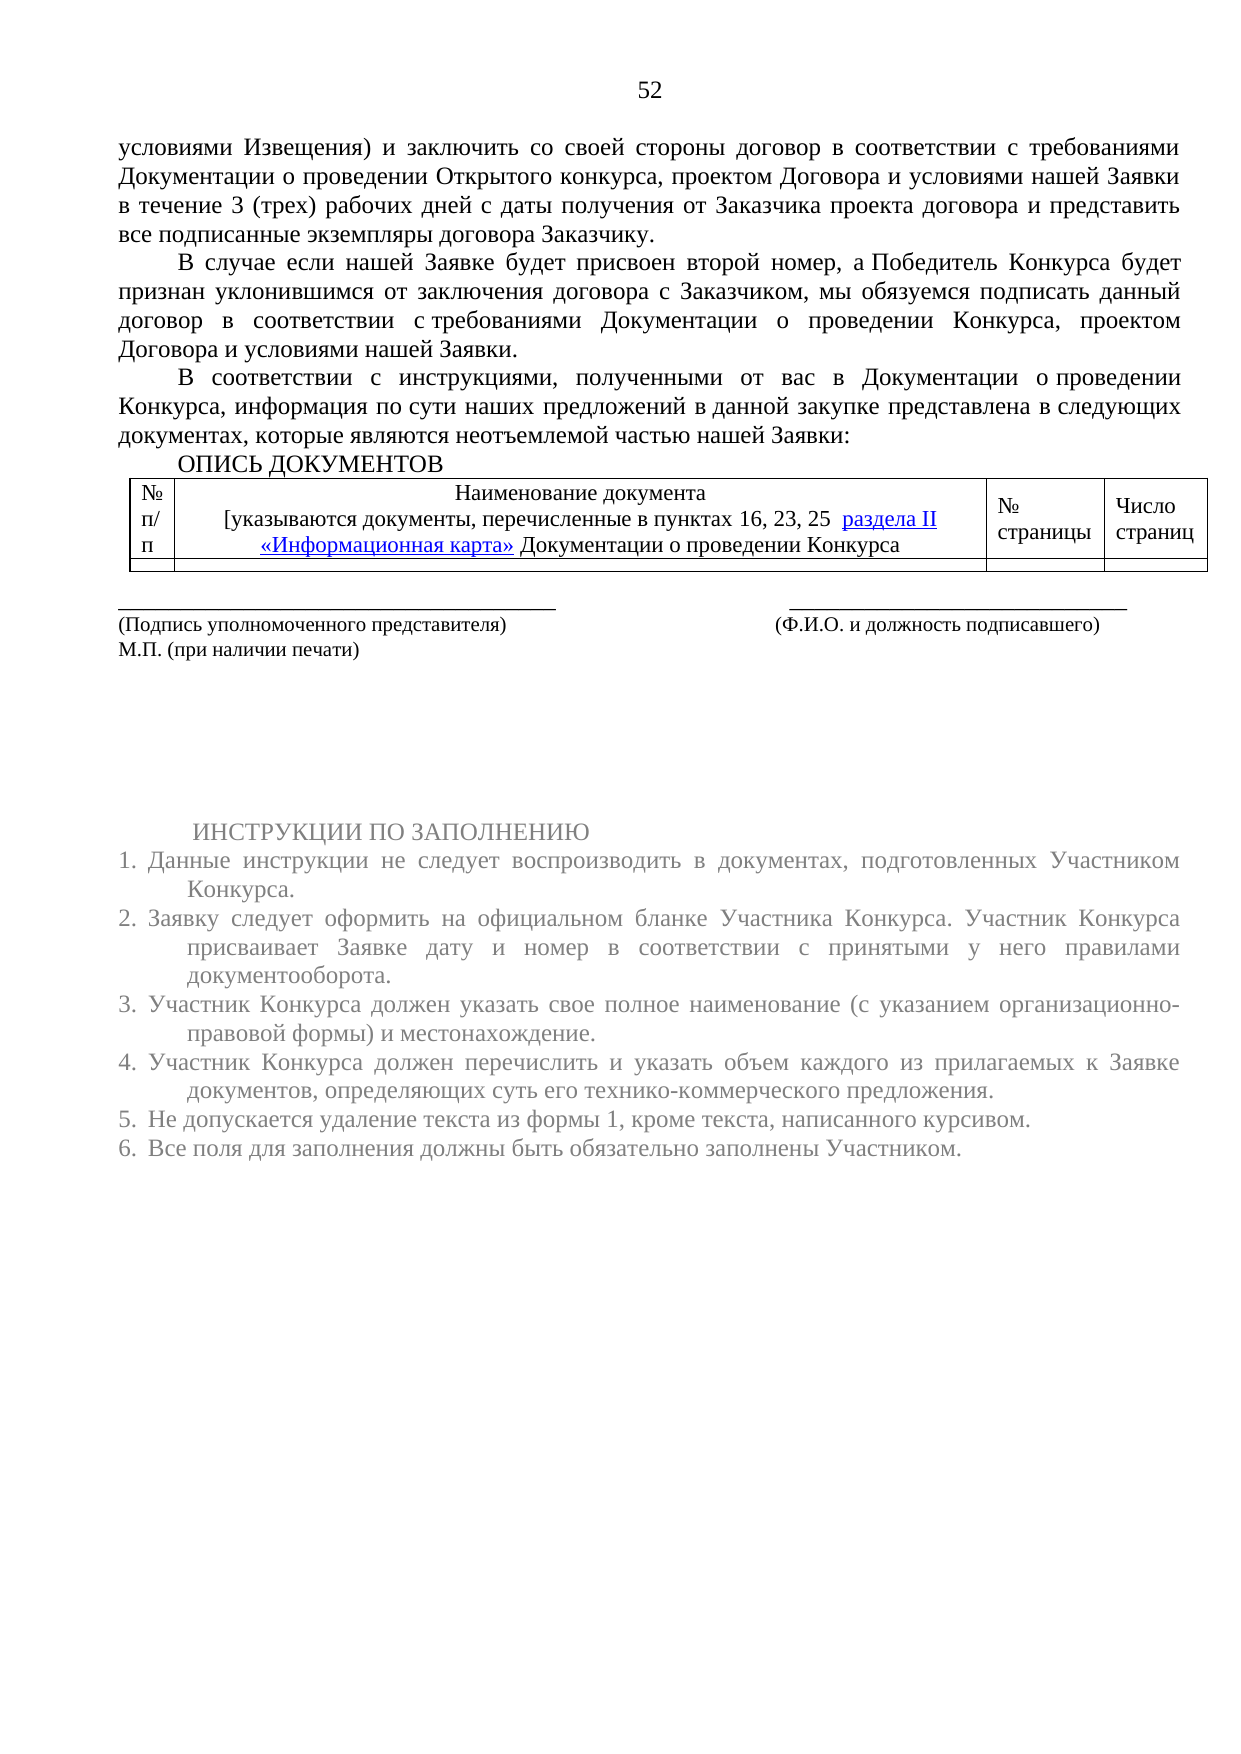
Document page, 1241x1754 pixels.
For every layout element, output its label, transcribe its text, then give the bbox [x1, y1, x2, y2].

text М.П. (при наличии печати) [118, 636, 1181, 661]
table_cell [175, 559, 986, 571]
table_cell [987, 559, 1104, 571]
list Заявку следует оформить на официальном бланке Участника Конкурса. Участник Конкурса присваивает Заявке дату и номер в соответствии с принятыми у него правилами документооборота. [118, 903, 1181, 989]
text В соответствии с инструкциями, полученными от вас в Документации о проведении Конкурса, информация по сути наших предложений в данной закупке представлена в следующих документах, которые являются неотъемлемой частью нашей Заявки: [118, 362, 1181, 449]
table_header Число страниц [1105, 479, 1207, 558]
table_cell [131, 559, 174, 571]
list Участник Конкурса должен указать свое полное наименование (с указанием организационно-правовой формы) и местонахождение. [118, 989, 1181, 1047]
text В случае если нашей Заявке будет присвоен второй номер, а Победитель Конкурса будет признан уклонившимся от заключения договора с Заказчиком, мы обязуемся подписать данный договор в соответствии с требованиями Документации о проведении Конкурса, проектом Договора и условиями нашей Заявки. [118, 247, 1181, 362]
table_cell [1105, 559, 1207, 571]
table_header № страницы [987, 479, 1104, 558]
text ОПИСЬ ДОКУМЕНТОВ [118, 449, 1181, 477]
list Участник Конкурса должен перечислить и указать объем каждого из прилагаемых к Заявке документов, определяющих суть его технико-коммерческого предложения. [118, 1047, 1181, 1104]
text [118, 132, 1181, 247]
table_header Наименование документа [указываются документы, перечисленные в пунктах 16, 23, 25 раздела II «Информационная карта» Документации о проведении Конкурса [175, 479, 986, 558]
list Не допускается удаление текста из формы 1, кроме текста, написанного курсивом. [118, 1104, 1181, 1133]
text (Подпись уполномоченного представителя) (Ф.И.О. и должность подписавшего) [118, 612, 1181, 636]
list Данные инструкции не следует воспроизводить в документах, подготовленных Участником Конкурса. [118, 846, 1181, 903]
text ___________________________________ ___________________________ [118, 584, 1181, 612]
table_header № п/п [131, 479, 174, 558]
text ИНСТРУКЦИИ ПО ЗАПОЛНЕНИЮ [118, 817, 1181, 846]
list Все поля для заполнения должны быть обязательно заполнены Участником. [118, 1133, 1181, 1162]
